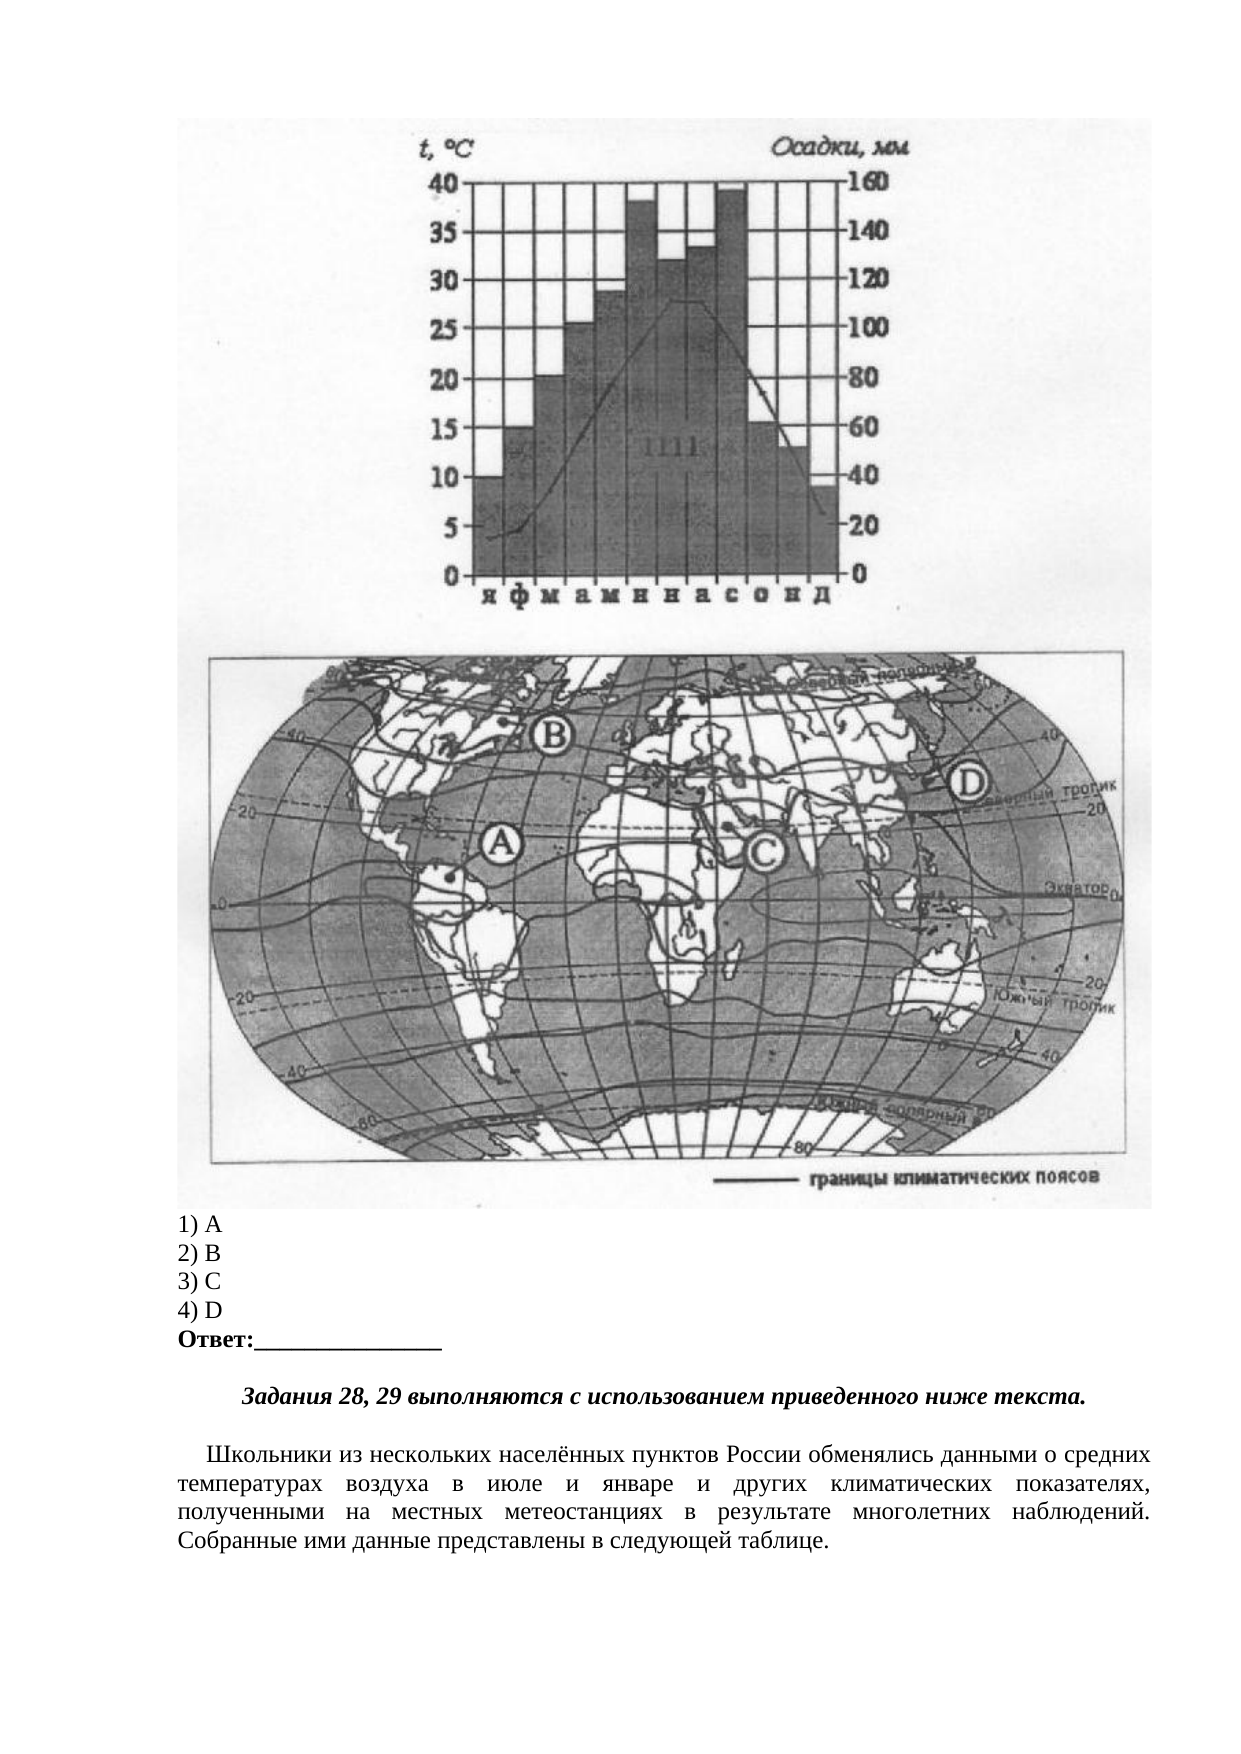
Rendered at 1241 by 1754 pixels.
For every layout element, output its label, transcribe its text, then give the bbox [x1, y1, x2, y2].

text 4) D [177, 1295, 1152, 1324]
text Ответ:_______________ [177, 1324, 1152, 1353]
text Школьники из нескольких населённых пунктов России обменялись данными о средних температурах воздуха в июле и январе и других климатических показателях, полученными на местных метеостанциях в результате многолетних наблюдений. Собранные ими данные представлены в следующей таблице. [177, 1439, 1152, 1554]
text 1) А [177, 1209, 1152, 1238]
text 3) С [177, 1266, 1152, 1295]
picture [177, 118, 1152, 1209]
text Задания 28, 29 выполняются с использованием приведенного ниже текста. [177, 1381, 1152, 1410]
text 2) В [177, 1238, 1152, 1266]
